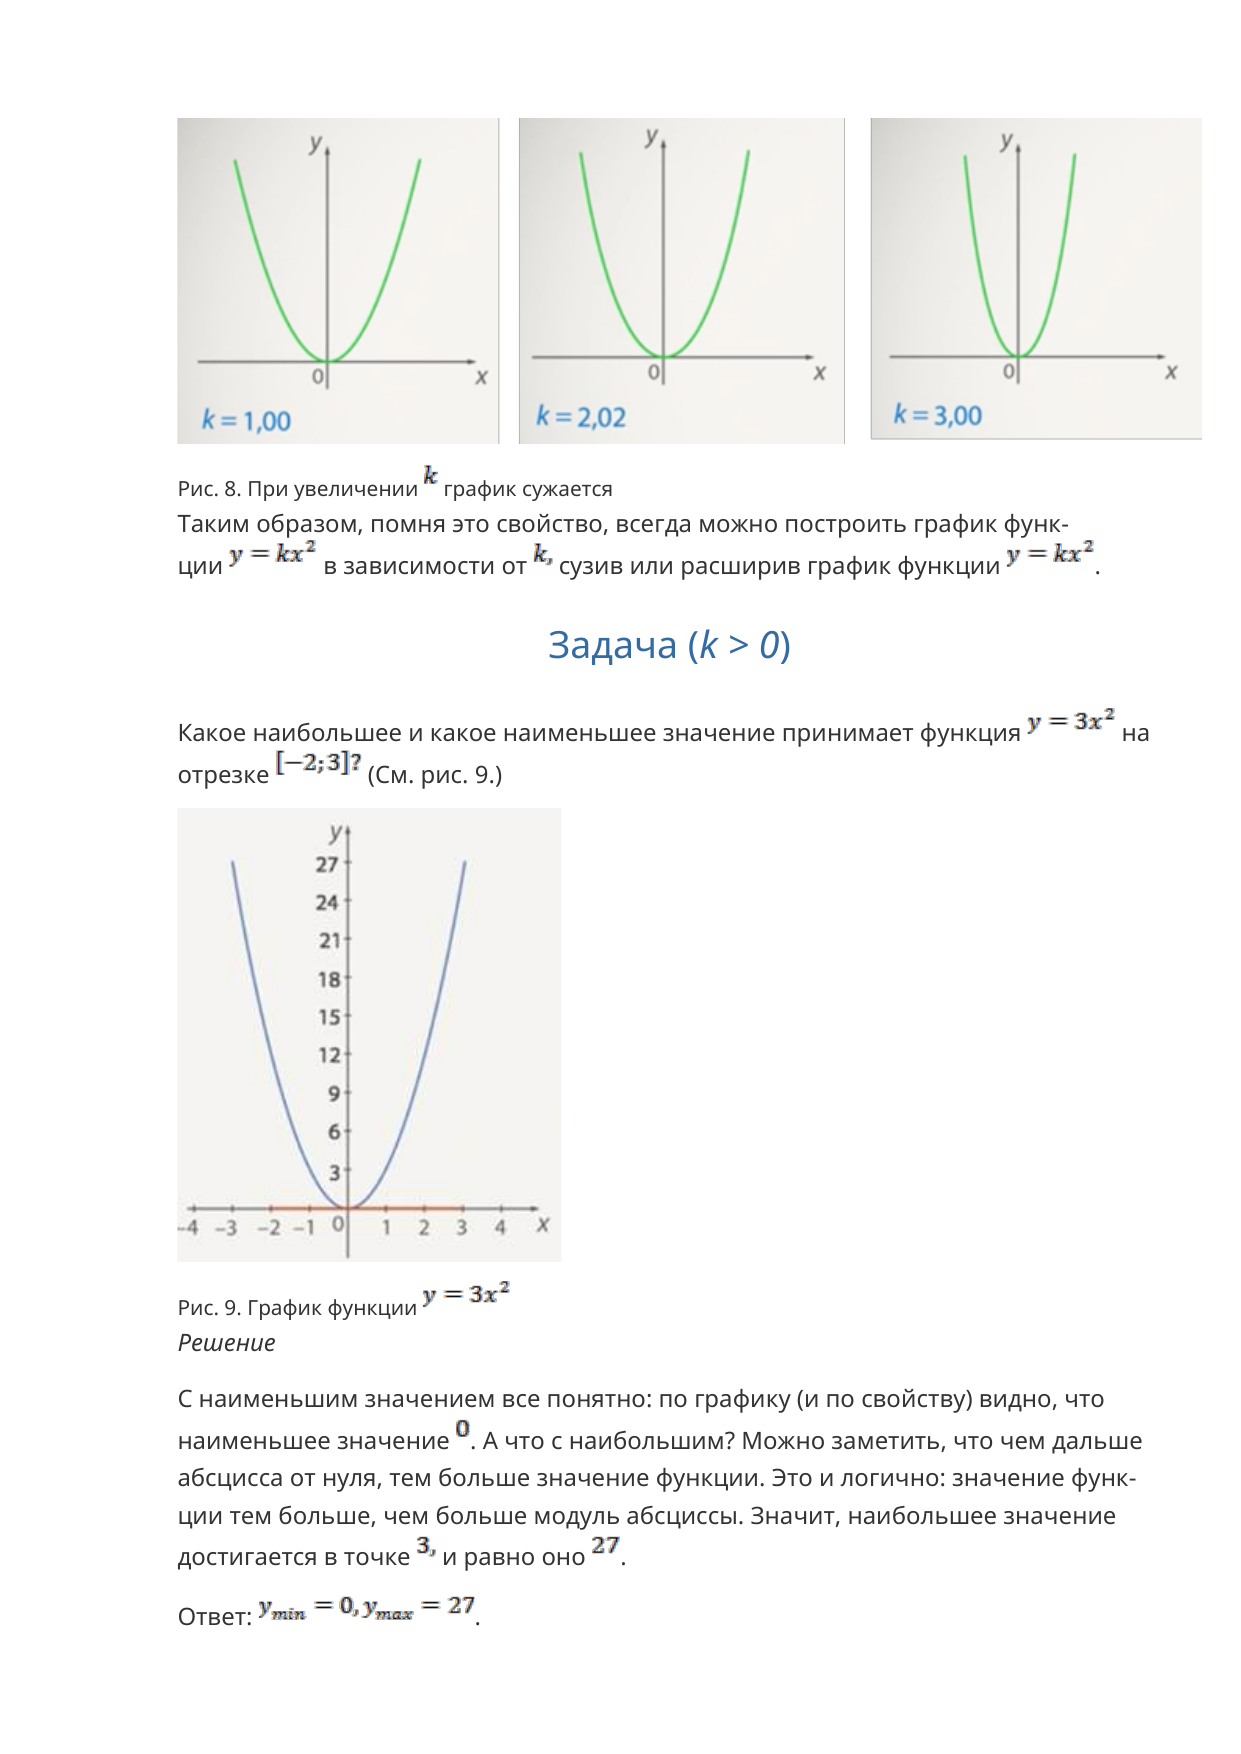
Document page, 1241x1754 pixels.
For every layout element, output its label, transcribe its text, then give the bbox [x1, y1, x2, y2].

picture [1027, 707, 1115, 742]
text Рис. 8. При увеличении график сужается [177, 462, 1152, 502]
text Решение [177, 1321, 1152, 1359]
picture [423, 461, 438, 497]
picture [533, 540, 559, 575]
picture [456, 1415, 470, 1450]
text С наименьшим значением все понятно: по графику (и по свойству) видно, что наименьшее значение . А что с наибольшим? Можно заметить, что чем дальше абсцисса от нуля, тем больше значение функции. Это и логично: значение функции тем больше, чем больше модуль абсциссы. Значит, наибольшее значение достигается в точке и равно оно . [177, 1377, 1152, 1573]
text Рис. 9. График функции [177, 1281, 1152, 1321]
text Задача (k > 0) [177, 619, 1152, 670]
text Какое наибольшее и какое наименьшее значение принимает функция на отрезке (См. рис. 9.) [177, 707, 1152, 790]
picture [275, 748, 362, 783]
picture [177, 118, 1203, 444]
picture [177, 808, 562, 1262]
picture [258, 1591, 475, 1626]
picture [422, 1280, 511, 1315]
picture [592, 1531, 620, 1566]
text Таким образом, помня это свойство, всегда можно построить график функции в зависимости от сузив или расширив график функции . [177, 502, 1152, 581]
picture [229, 540, 317, 575]
picture [416, 1531, 436, 1566]
picture [1006, 540, 1095, 575]
text Ответ: . [177, 1591, 1152, 1633]
